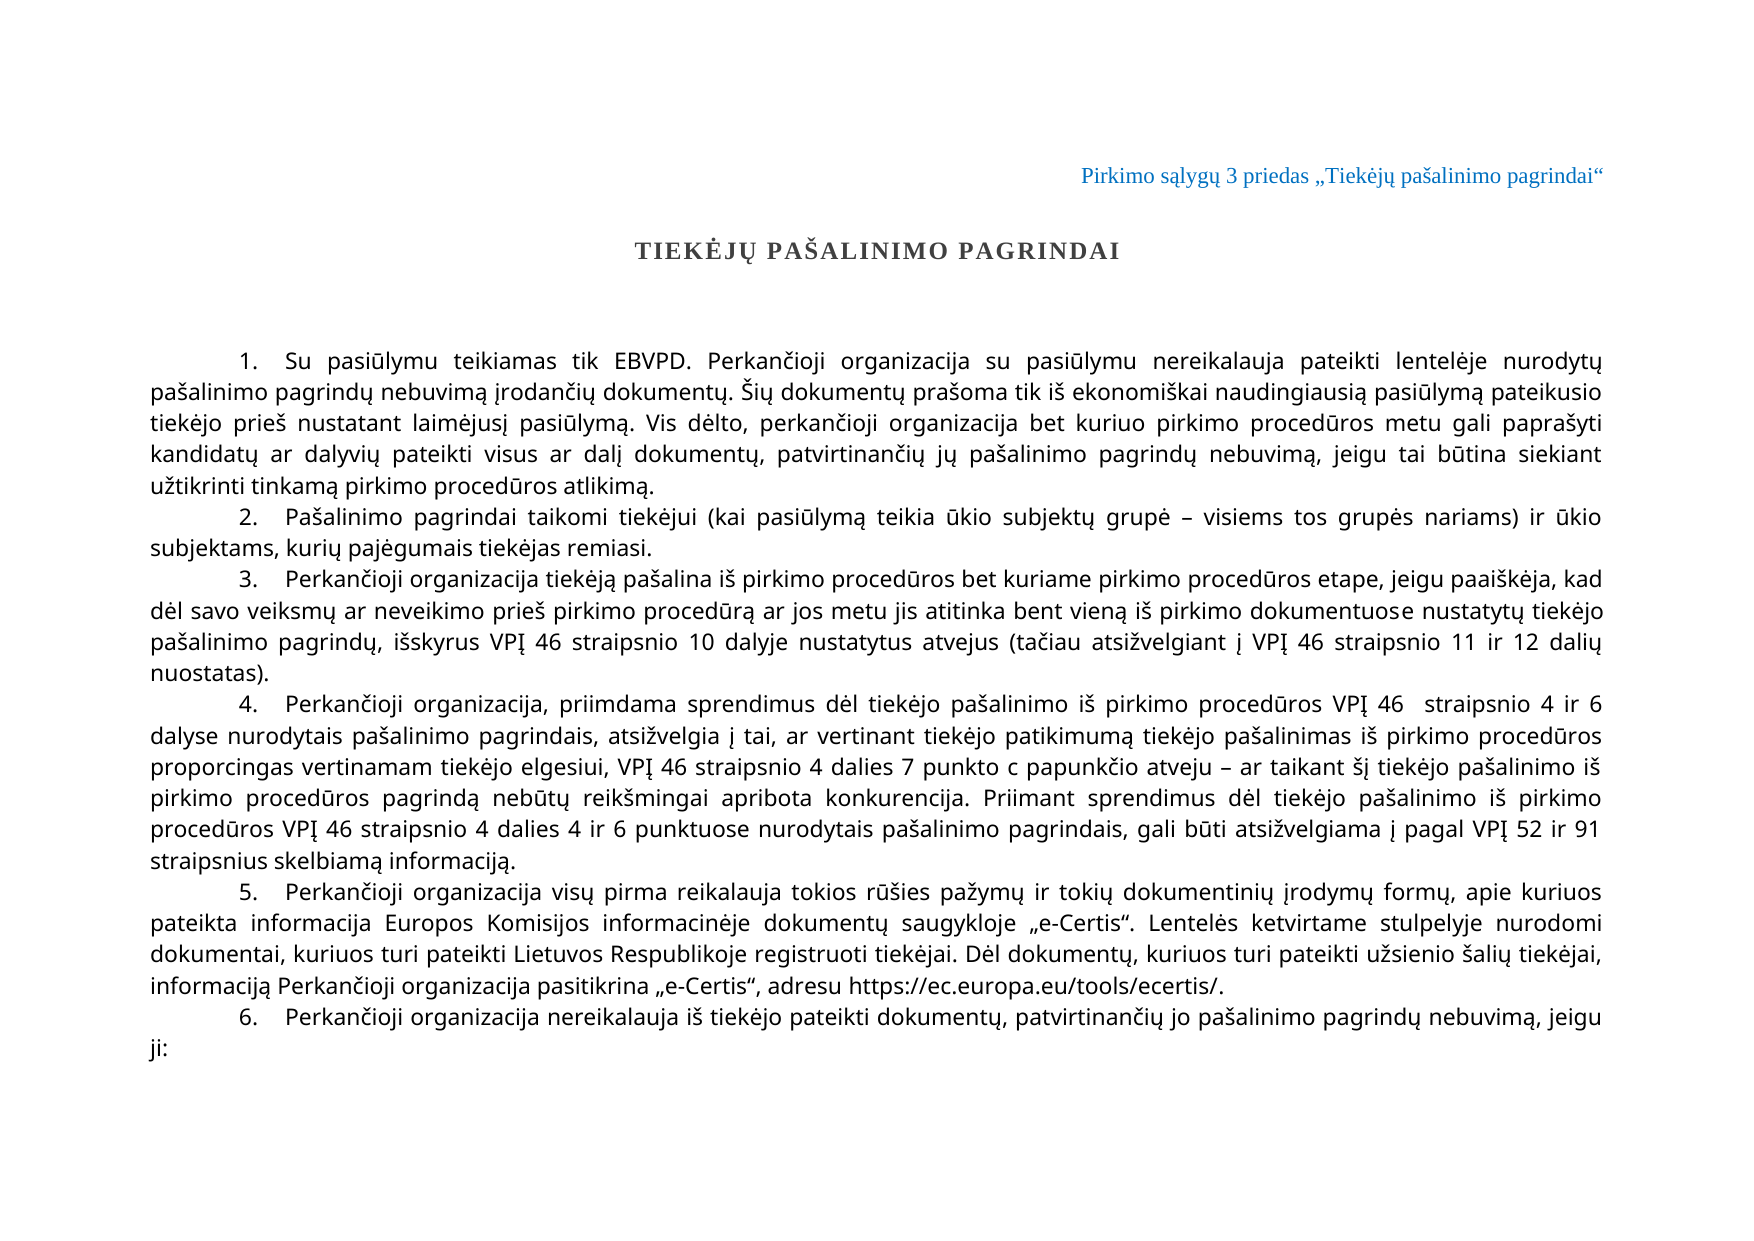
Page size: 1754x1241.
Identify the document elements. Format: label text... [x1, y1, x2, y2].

list Perkančioji organizacija nereikalauja iš tiekėjo pateikti dokumentų, patvirtinančių jo pašalinimo pagrindų nebuvimą, jeigu ji: [150, 1001, 1604, 1063]
list Su pasiūlymu teikiamas tik EBVPD. Perkančioji organizacija su pasiūlymu nereikalauja pateikti lentelėje nurodytų pašalinimo pagrindų nebuvimą įrodančių dokumentų. Šių dokumentų prašoma tik iš ekonomiškai naudingiausią pasiūlymą pateikusio tiekėjo prieš nustatant laimėjusį pasiūlymą. Vis dėlto, perkančioji organizacija bet kuriuo pirkimo procedūros metu gali paprašyti kandidatų ar dalyvių pateikti visus ar dalį dokumentų, patvirtinančių jų pašalinimo pagrindų nebuvimą, jeigu tai būtina siekiant užtikrinti tinkamą pirkimo procedūros atlikimą. [150, 344, 1604, 501]
list Perkančioji organizacija tiekėją pašalina iš pirkimo procedūros bet kuriame pirkimo procedūros etape, jeigu paaiškėja, kad dėl savo veiksmų ar neveikimo prieš pirkimo procedūrą ar jos metu jis atitinka bent vieną iš pirkimo dokumentuose nustatytų tiekėjo pašalinimo pagrindų, išskyrus VPĮ 46 straipsnio 10 dalyje nustatytus atvejus (tačiau atsižvelgiant į VPĮ 46 straipsnio 11 ir 12 dalių nuostatas). [150, 563, 1604, 688]
list Perkančioji organizacija, priimdama sprendimus dėl tiekėjo pašalinimo iš pirkimo procedūros VPĮ 46 straipsnio 4 ir 6 dalyse nurodytais pašalinimo pagrindais, atsižvelgia į tai, ar vertinant tiekėjo patikimumą tiekėjo pašalinimas iš pirkimo procedūros proporcingas vertinamam tiekėjo elgesiui, VPĮ 46 straipsnio 4 dalies 7 punkto c papunkčio atveju – ar taikant šį tiekėjo pašalinimo iš pirkimo procedūros pagrindą nebūtų reikšmingai apribota konkurencija. Priimant sprendimus dėl tiekėjo pašalinimo iš pirkimo procedūros VPĮ 46 straipsnio 4 dalies 4 ir 6 punktuose nurodytais pašalinimo pagrindais, gali būti atsižvelgiama į pagal VPĮ 52 ir 91 straipsnius skelbiamą informaciją. [150, 688, 1604, 876]
subtitle TIEKĖJŲ PAŠALINIMO PAGRINDAI [150, 236, 1604, 264]
list Pašalinimo pagrindai taikomi tiekėjui (kai pasiūlymą teikia ūkio subjektų grupė – visiems tos grupės nariams) ir ūkio subjektams, kurių pajėgumais tiekėjas remiasi. [150, 501, 1604, 563]
list Perkančioji organizacija visų pirma reikalauja tokios rūšies pažymų ir tokių dokumentinių įrodymų formų, apie kuriuos pateikta informacija Europos Komisijos informacinėje dokumentų saugykloje „e-Certis“. Lentelės ketvirtame stulpelyje nurodomi dokumentai, kuriuos turi pateikti Lietuvos Respublikoje registruoti tiekėjai. Dėl dokumentų, kuriuos turi pateikti užsienio šalių tiekėjai, informaciją Perkančioji organizacija pasitikrina „e-Certis“, adresu https://ec.europa.eu/tools/ecertis/. [150, 876, 1604, 1001]
subtitle Pirkimo sąlygų 3 priedas „Tiekėjų pašalinimo pagrindai“ [682, 162, 1604, 189]
